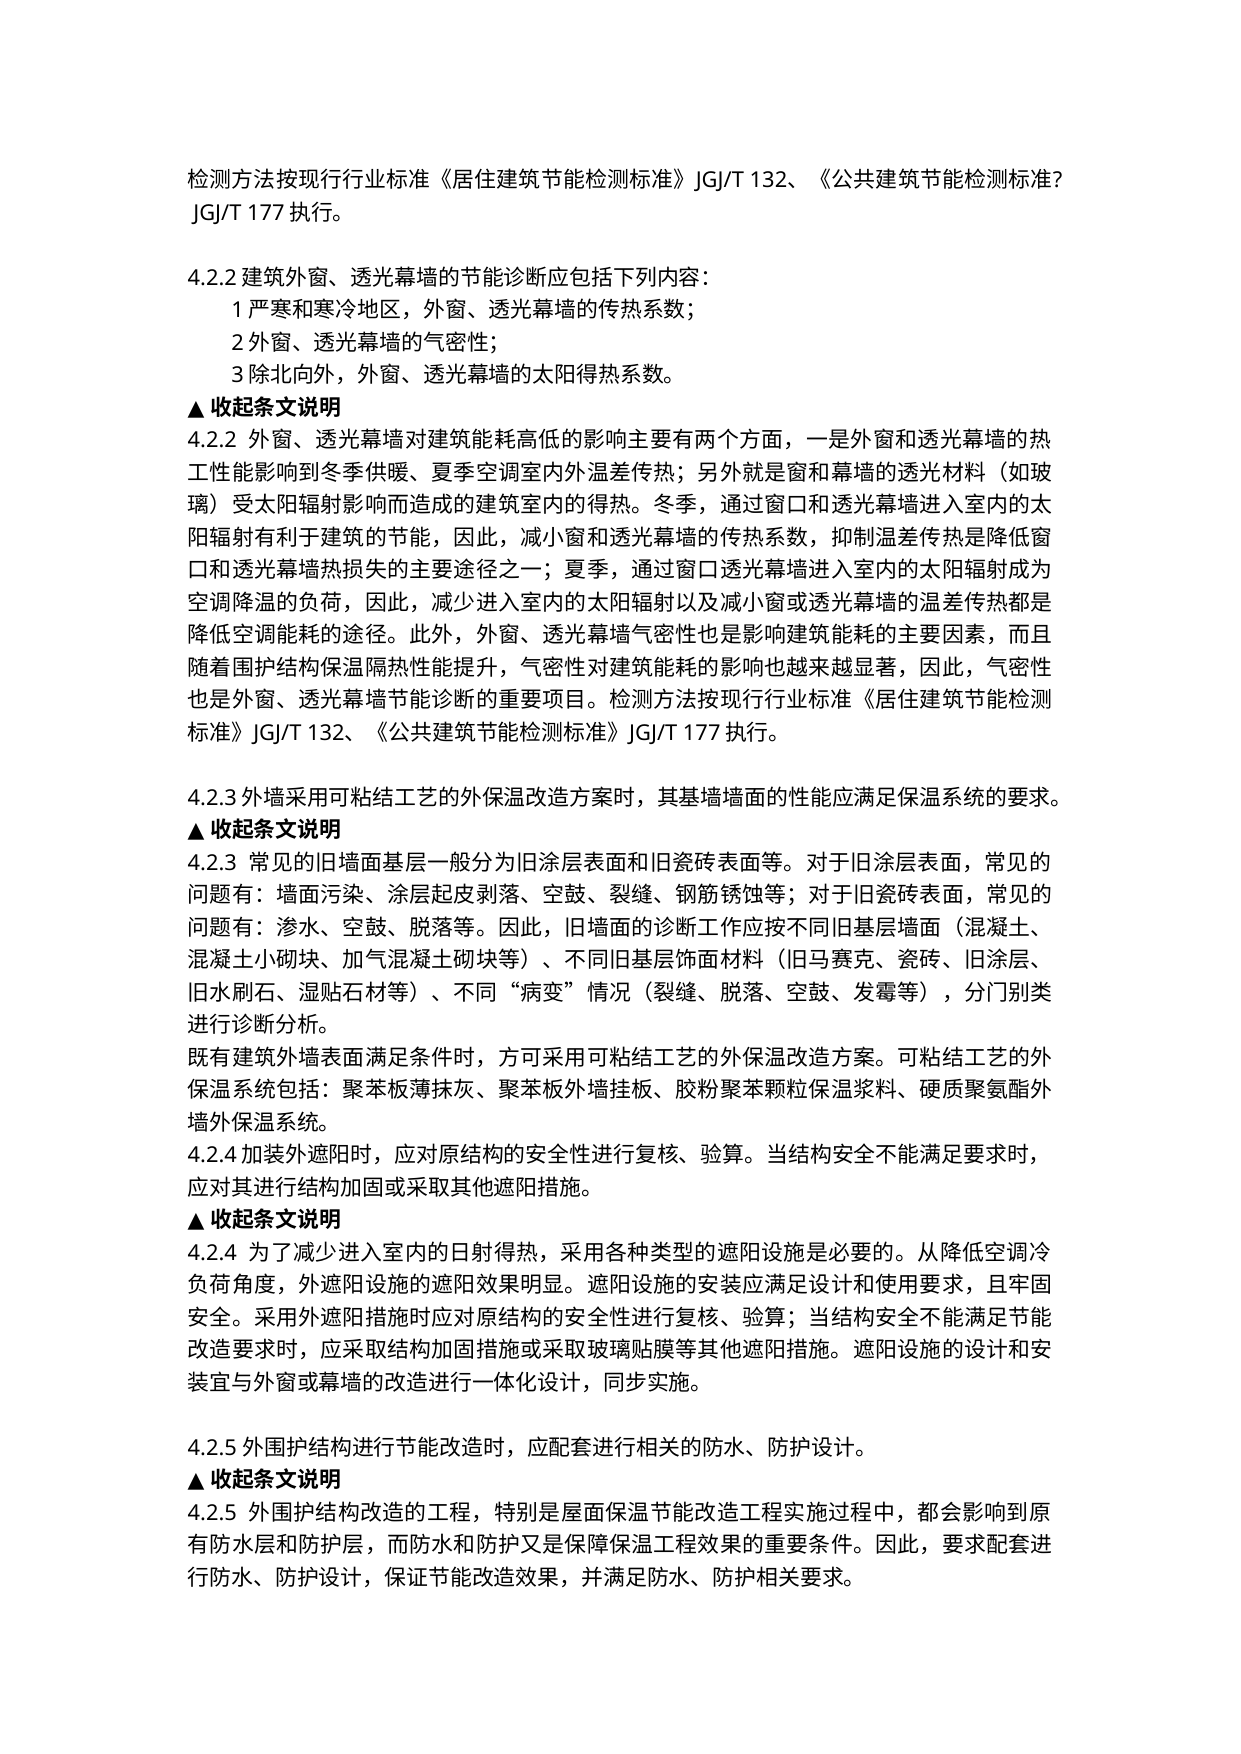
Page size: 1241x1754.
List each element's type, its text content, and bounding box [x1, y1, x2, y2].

text ▲ 收起条文说明 4.2.2 外窗、透光幕墙对建筑能耗高低的影响主要有两个方面，一是外窗和透光幕墙的热工性能影响到冬季供暖、夏季空调室内外温差传热；另外就是窗和幕墙的透光材料（如玻璃）受太阳辐射影响而造成的建筑室内的得热。冬季，通过窗口和透光幕墙进入室内的太阳辐射有利于建筑的节能，因此，减小窗和透光幕墙的传热系数，抑制温差传热是降低窗口和透光幕墙热损失的主要途径之一；夏季，通过窗口透光幕墙进入室内的太阳辐射成为空调降温的负荷，因此，减少进入室内的太阳辐射以及减小窗或透光幕墙的温差传热都是降低空调能耗的途径。此外，外窗、透光幕墙气密性也是影响建筑能耗的主要因素，而且随着围护结构保温隔热性能提升，气密性对建筑能耗的影响也越来越显著，因此，气密性也是外窗、透光幕墙节能诊断的重要项目。检测方法按现行行业标准《居住建筑节能检测标准》JGJ/T 132、《公共建筑节能检测标准》JGJ/T 177执行。 [187, 389, 1053, 779]
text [187, 1462, 1053, 1592]
text 2外窗、透光幕墙的气密性； [187, 324, 1053, 357]
text ▲ 收起条文说明 4.2.4 为了减少进入室内的日射得热，采用各种类型的遮阳设施是必要的。从降低空调冷负荷角度，外遮阳设施的遮阳效果明显。遮阳设施的安装应满足设计和使用要求，且牢固、安全。采用外遮阳措施时应对原结构的安全性进行复核、验算；当结构安全不能满足节能改造要求时，应采取结构加固措施或采取玻璃贴膜等其他遮阳措施。遮阳设施的设计和安装宜与外窗或幕墙的改造进行一体化设计，同步实施。 [187, 1202, 1053, 1429]
text 3除北向外，外窗、透光幕墙的太阳得热系数。 [187, 357, 1053, 389]
text ▲ 收起条文说明 4.2.3 常见的旧墙面基层一般分为旧涂层表面和旧瓷砖表面等。对于旧涂层表面，常见的问题有：墙面污染、涂层起皮剥落、空鼓、裂缝、钢筋锈蚀等；对于旧瓷砖表面，常见的问题有：渗水、空鼓、脱落等。因此，旧墙面的诊断工作应按不同旧基层墙面（混凝土、混凝土小砌块、加气混凝土砌块等）、不同旧基层饰面材料（旧马赛克、瓷砖、旧涂层、旧水刷石、湿贴石材等）、不同“病变”情况（裂缝、脱落、空鼓、发霉等），分门别类进行诊断分析。 既有建筑外墙表面满足条件时，方可采用可粘结工艺的外保温改造方案。可粘结工艺的外保温系统包括：聚苯板薄抹灰、聚苯板外墙挂板、胶粉聚苯颗粒保温浆料、硬质聚氨酯外墙外保温系统。 [187, 812, 1053, 1137]
text 4.2.5 外围护结构进行节能改造时，应配套进行相关的防水、防护设计。 [187, 1429, 1053, 1462]
text 4.2.3外墙采用可粘结工艺的外保温改造方案时，其基墙墙面的性能应满足保温系统的要求。 [187, 779, 1053, 812]
text 4.2.2建筑外窗、透光幕墙的节能诊断应包括下列内容： [187, 259, 1053, 292]
text 4.2.4加装外遮阳时，应对原结构的安全性进行复核、验算。当结构安全不能满足要求时，应对其进行结构加固或采取其他遮阳措施。 [187, 1137, 1053, 1202]
text 1严寒和寒冷地区，外窗、透光幕墙的传热系数； [187, 292, 1053, 324]
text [187, 162, 1053, 259]
